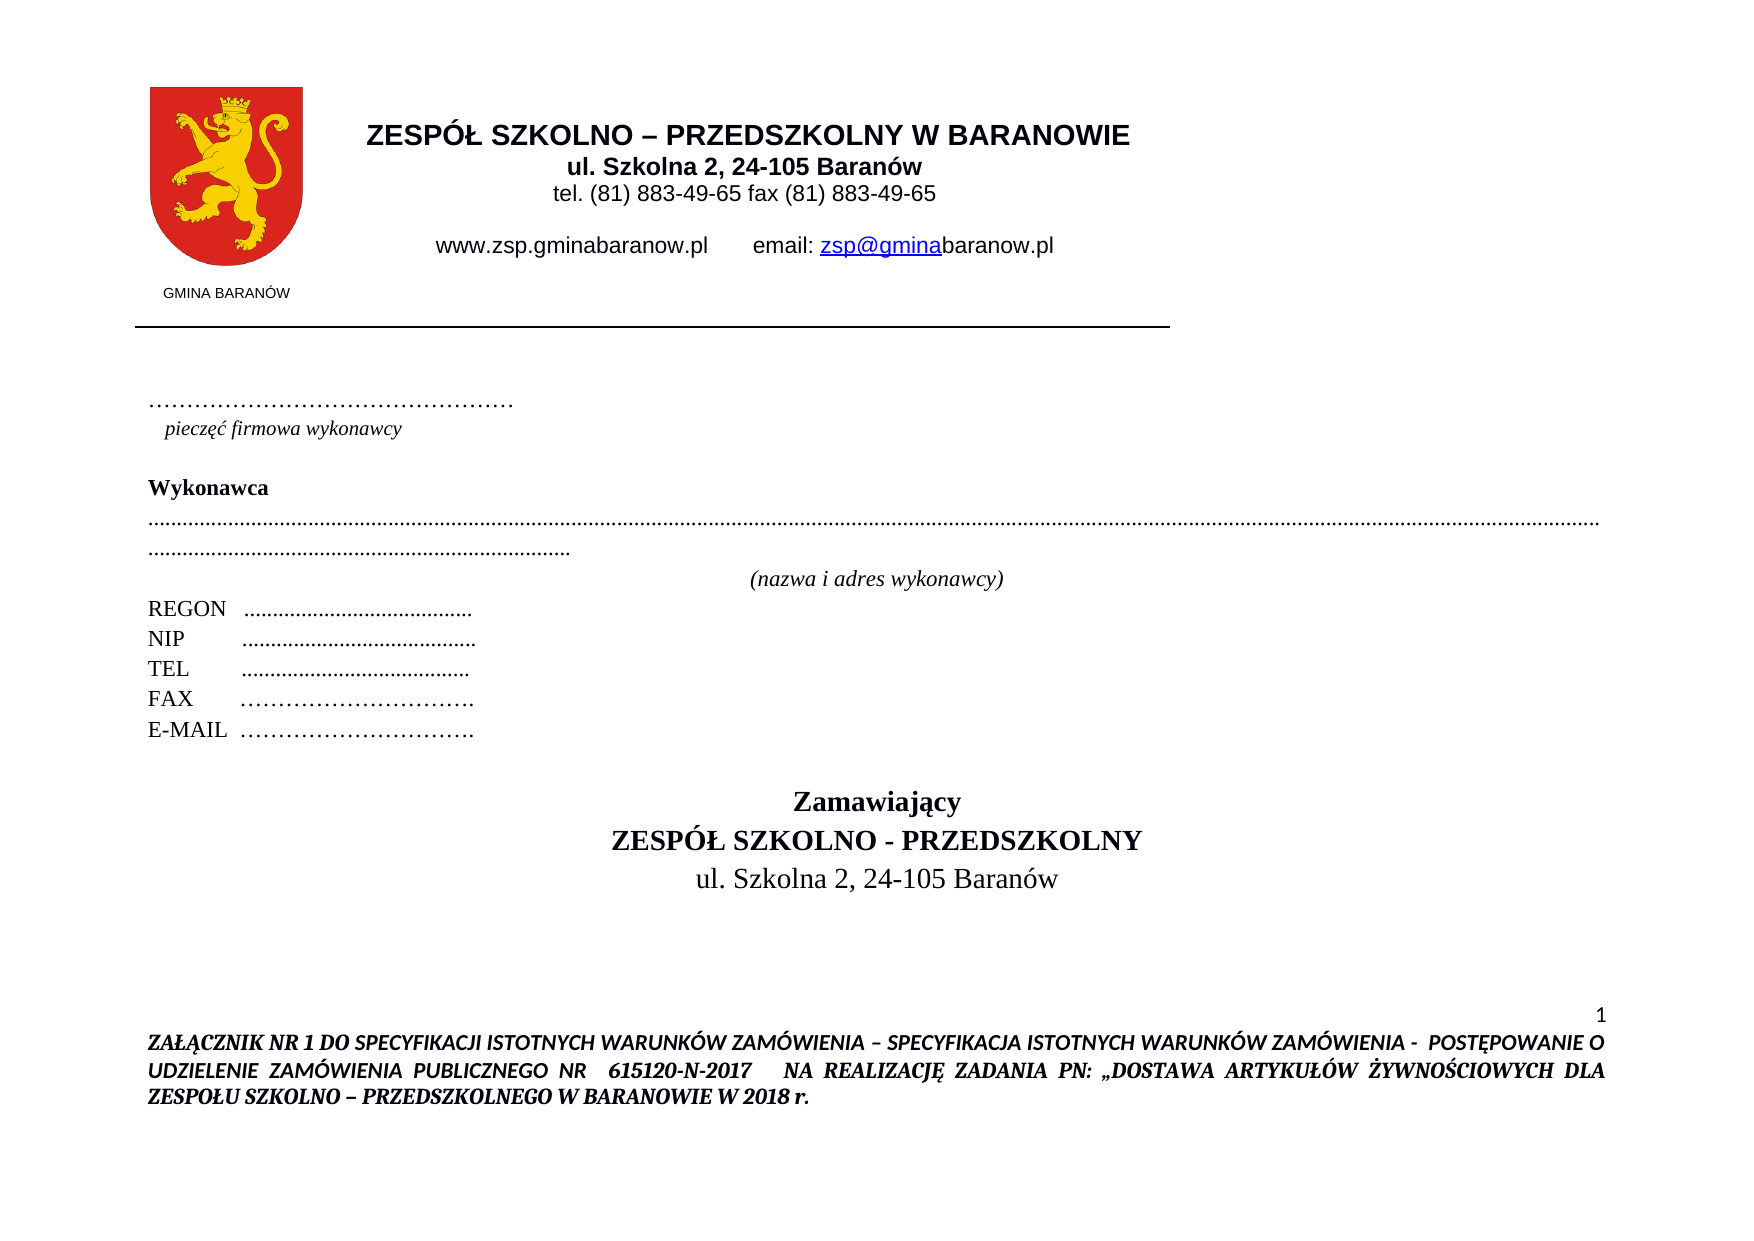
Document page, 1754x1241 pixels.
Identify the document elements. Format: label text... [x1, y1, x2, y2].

text ZESPÓŁ SZKOLNO - PRZEDSZKOLNY [148, 823, 1606, 856]
text E-MAIL …………………………. [148, 716, 1606, 742]
text FAX …………………………. [148, 685, 1606, 712]
text ………………………………………… [148, 386, 1606, 412]
text NIP ......................................... [148, 625, 1606, 651]
text TEL ........................................ [148, 655, 1606, 682]
text Wykonawca [148, 474, 1606, 500]
text ........................................................................................................................................................................................................................................................................................................................................ [148, 504, 1606, 561]
text (nazwa i adres wykonawcy) [148, 564, 1606, 591]
text pieczęć firmowa wykonawcy [148, 416, 1606, 440]
picture [149, 87, 303, 266]
text REGON ........................................ [148, 595, 1606, 621]
text ul. Szkolna 2, 24-105 Baranów [148, 861, 1606, 895]
text Zamawiający [148, 784, 1606, 818]
